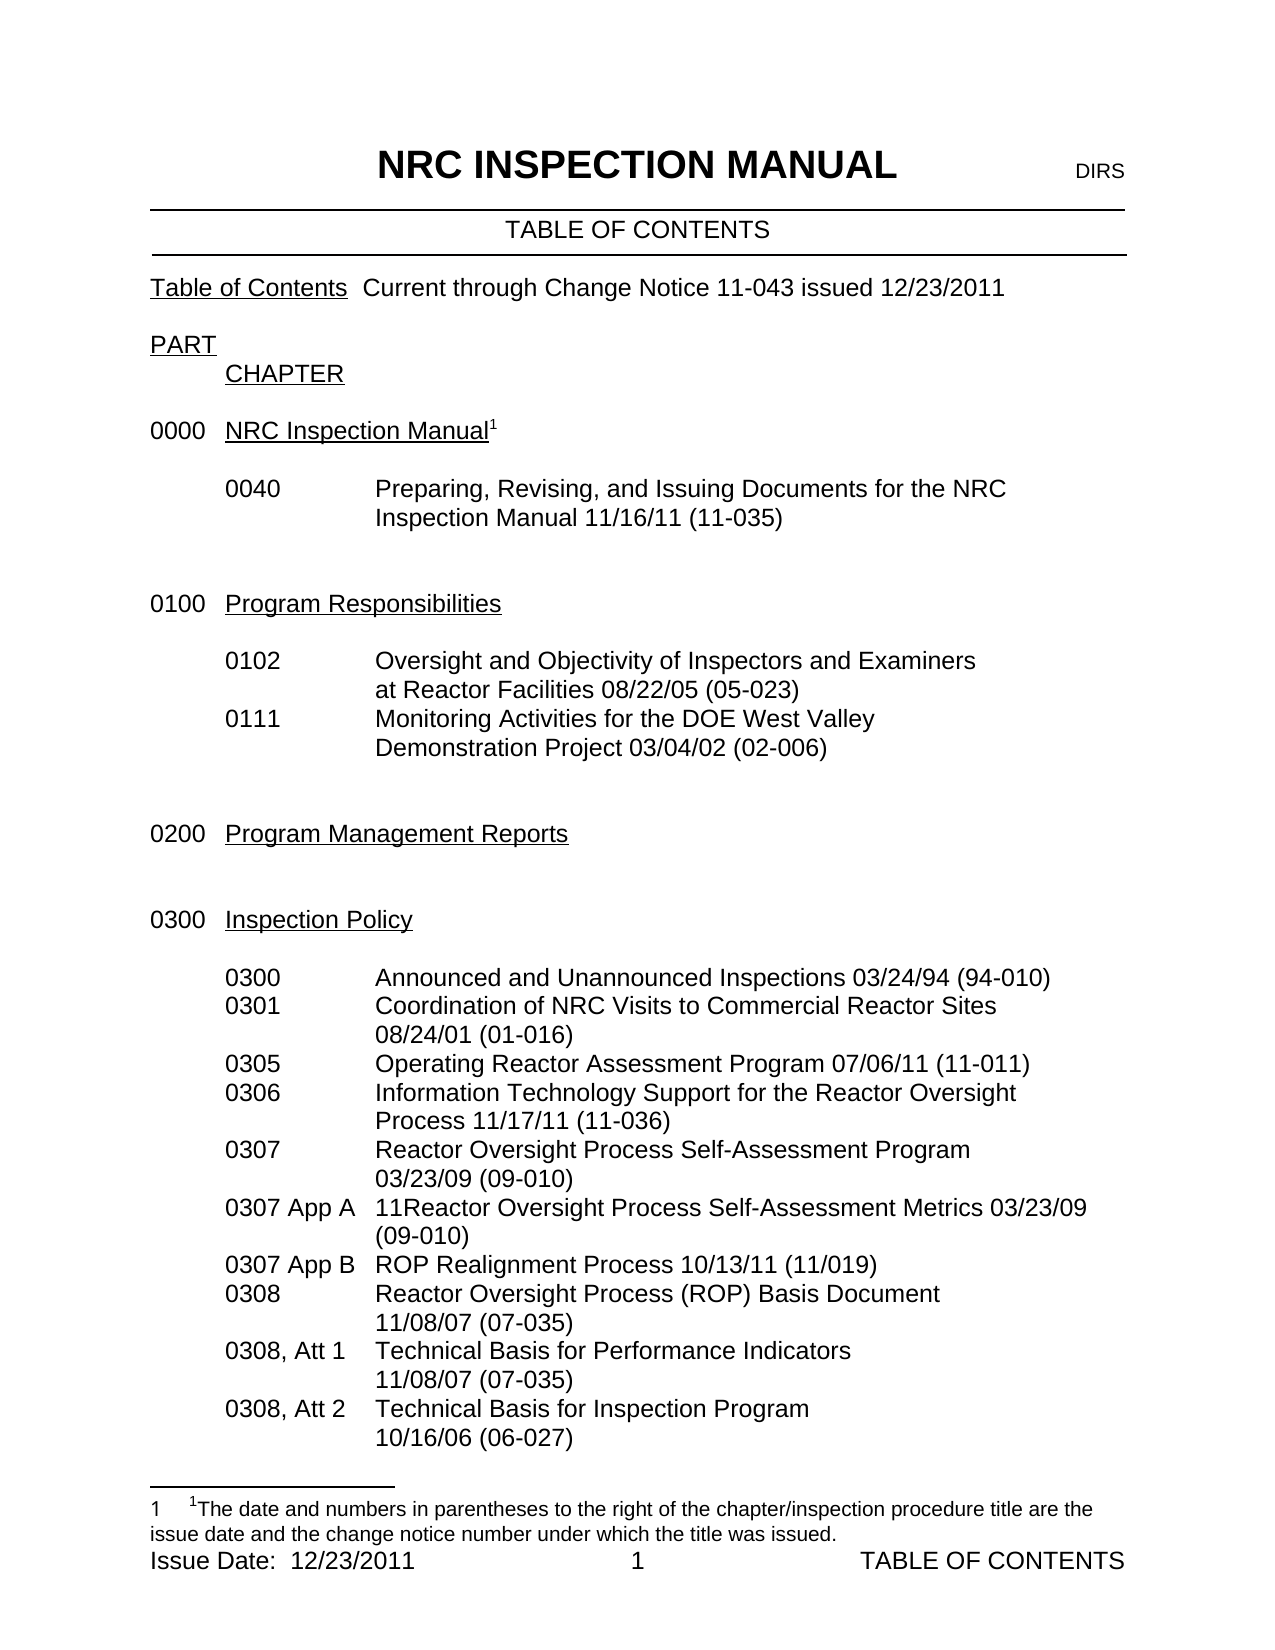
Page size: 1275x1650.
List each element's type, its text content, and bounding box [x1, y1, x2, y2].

text (09-010) [150, 1221, 1125, 1250]
text 0308, Att 2 Technical Basis for Inspection Program [150, 1394, 1125, 1422]
text 0301 Coordination of NRC Visits to Commercial Reactor Sites [150, 991, 1125, 1020]
text 0307 App A Reactor Oversight Process Self-Assessment Metrics 03/23/09 [150, 1192, 1125, 1221]
text 0100 Program Responsibilities [150, 589, 1125, 617]
text 11/08/07 (07-035) [150, 1365, 1125, 1394]
text 0111 Monitoring Activities for the [150, 704, 1125, 732]
text 08/24/01 (01-016) [225, 1020, 1125, 1049]
text 0305 Operating Reactor Assessment Program 07/06/11 (11-011) [150, 1049, 1125, 1077]
text Process 11/17/11 (11-036) [150, 1106, 1125, 1135]
text PART [150, 330, 1125, 359]
text 0308 Reactor Oversight Process (ROP) Basis Document [150, 1279, 1125, 1307]
text Table of Contents Current through Change Notice 11-043 issued 12/23/2011 [150, 273, 1125, 302]
text 0040 Preparing, Revising, and Issuing Documents for the NRC [150, 474, 1125, 502]
text at Reactor Facilities 08/22/05 (05-023) [150, 675, 1125, 704]
text 0307 App B ROP Realignment Process 10/13/11 (11/019) [150, 1250, 1125, 1279]
text 0307 Reactor Oversight Process Self-Assessment Program [150, 1135, 1125, 1164]
text 0300 Inspection Policy [150, 905, 1125, 934]
text 0306 Information Technology Support for the Reactor Oversight [150, 1077, 1125, 1106]
text 0300 Announced and Unannounced Inspections 03/24/94 (94-010) [225, 962, 1125, 991]
text CHAPTER [150, 359, 1125, 388]
text 0102 Oversight and Objectivity of Inspectors and Examiners [225, 646, 1125, 675]
text TABLE OF CONTENTS [150, 215, 1125, 244]
text Demonstration Project 03/04/02 (02-006) [225, 732, 1125, 761]
text NRC INSPECTION MANUAL DIRS [150, 141, 1125, 187]
text Inspection Manual 11/16/11 (11-035) [225, 502, 1125, 531]
text 03/23/09 (09-010) [150, 1164, 1125, 1192]
text 0308, Att 1 Technical Basis for Performance Indicators [150, 1336, 1125, 1365]
text 0000 NRC Inspection Manual1 [150, 416, 1125, 445]
text 11/08/07 (07-035) [150, 1307, 1125, 1336]
text 10/16/06 (06-027) [150, 1422, 1125, 1451]
text 0200 Program Management Reports [150, 819, 1125, 847]
